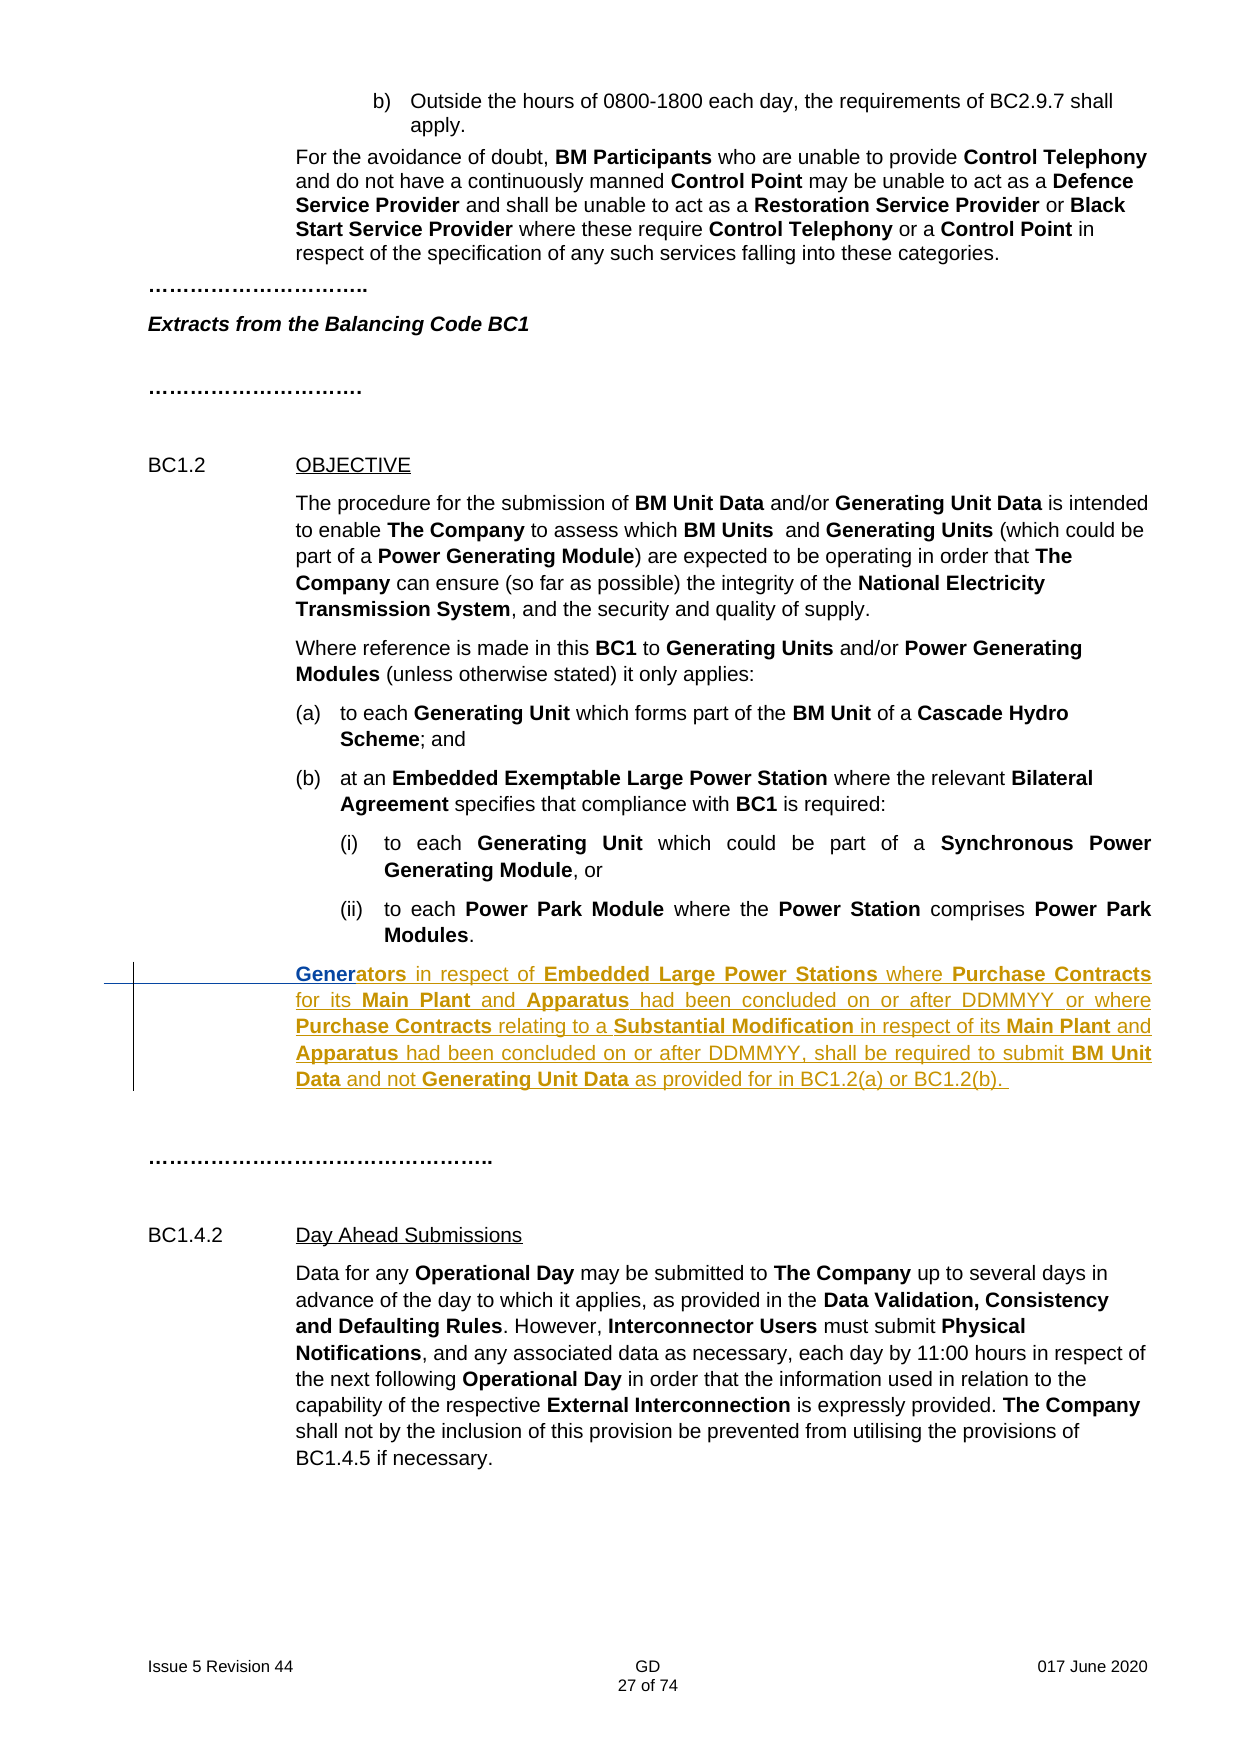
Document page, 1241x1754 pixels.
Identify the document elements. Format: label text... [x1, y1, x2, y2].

text Extracts from the Balancing Code BC1 [148, 312, 1152, 336]
text ………………………………………….. [148, 1145, 1152, 1169]
text (i) to each Generating Unit which could be part of a Synchronous Power Generating Module, or [340, 831, 1152, 881]
text The procedure for the submission of BM Unit Data and/or Generating Unit Data is intended to enable The Company to assess which BM Units and Generating Units (which could be part of a Power Generating Module) are expected to be operating in order that The Company can ensure (so far as possible) the integrity of the National Electricity Transmission System, and the security and quality of supply. [148, 491, 1152, 621]
text BC1.2 OBJECTIVE [148, 452, 1152, 476]
text BC1.4.2 Day Ahead Submissions [148, 1222, 1152, 1246]
list Outside the hours of 0800-1800 each day, the requirements of BC2.9.7 shall apply. [373, 89, 1152, 137]
text Where reference is made in this BC1 to Generating Units and/or Power Generating Modules (unless otherwise stated) it only applies: [148, 636, 1152, 686]
text (a) to each Generating Unit which forms part of the BM Unit of a Cascade Hydro Scheme; and [295, 701, 1152, 751]
text (b) at an Embedded Exemptable Large Power Station where the relevant Bilateral Agreement specifies that compliance with BC1 is required: [295, 766, 1152, 816]
text (ii) to each Power Park Module where the Power Station comprises Power Park Modules. [340, 896, 1152, 947]
text Data for any Operational Day may be submitted to The Company up to several days in advance of the day to which it applies, as provided in the Data Validation, Consistency and Defaulting Rules. However, Interconnector Users must submit Physical Notifications, and any associated data as necessary, each day by 11:00 hours in respect of the next following Operational Day in order that the information used in relation to the capability of the respective External Interconnection is expressly provided. The Company shall not by the inclusion of this provision be prevented from utilising the provisions of BC1.4.5 if necessary. [148, 1261, 1152, 1470]
text ………………………….. [148, 273, 1152, 297]
text …………………………. [148, 375, 1152, 399]
text For the avoidance of doubt, BM Participants who are unable to provide Control Telephony and do not have a continuously manned Control Point may be unable to act as a Defence Service Provider and shall be unable to act as a Restoration Service Provider or Black Start Service Provider where these require Control Telephony or a Control Point in respect of the specification of any such services falling into these categories. [148, 145, 1152, 265]
